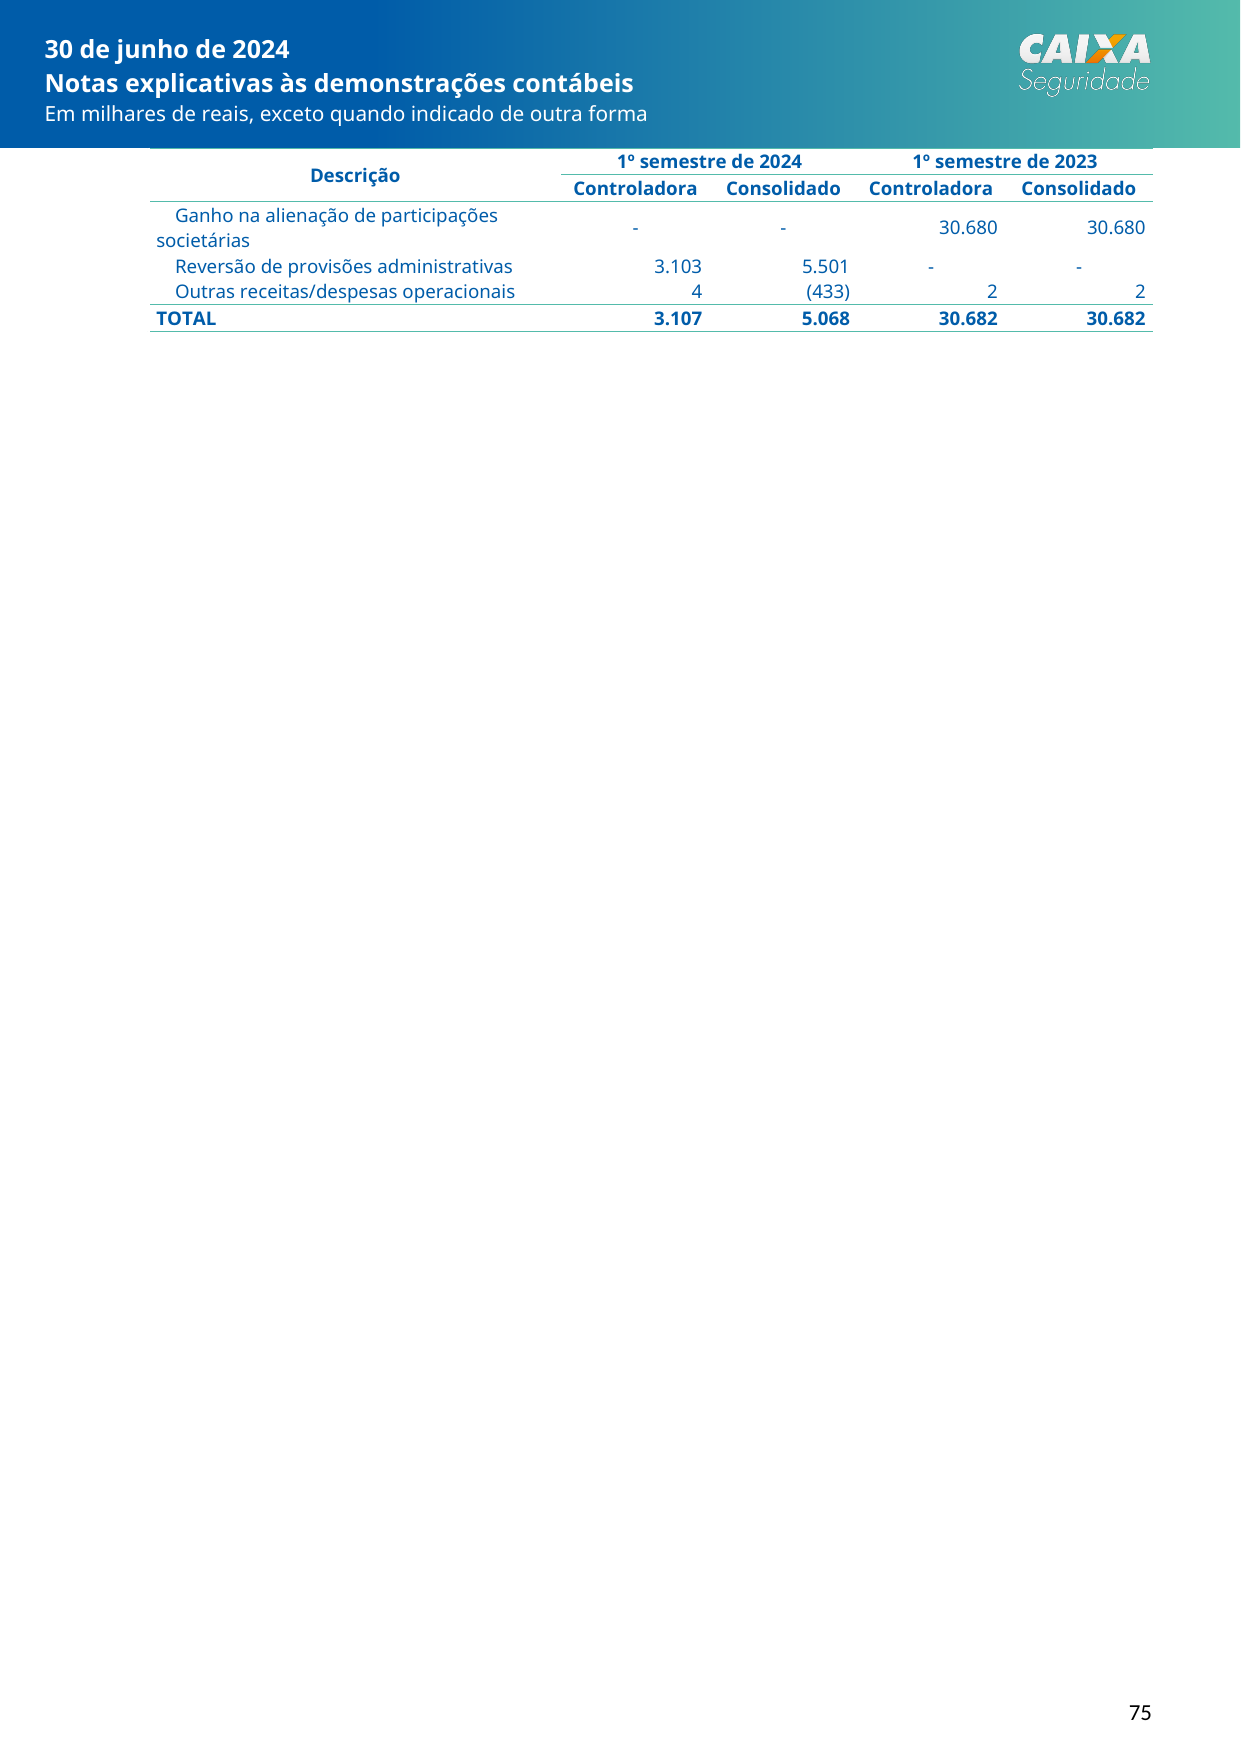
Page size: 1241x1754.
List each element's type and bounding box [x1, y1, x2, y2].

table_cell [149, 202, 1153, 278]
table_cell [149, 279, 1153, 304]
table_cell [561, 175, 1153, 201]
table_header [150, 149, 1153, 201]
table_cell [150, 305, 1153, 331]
picture [1017, 32, 1152, 98]
